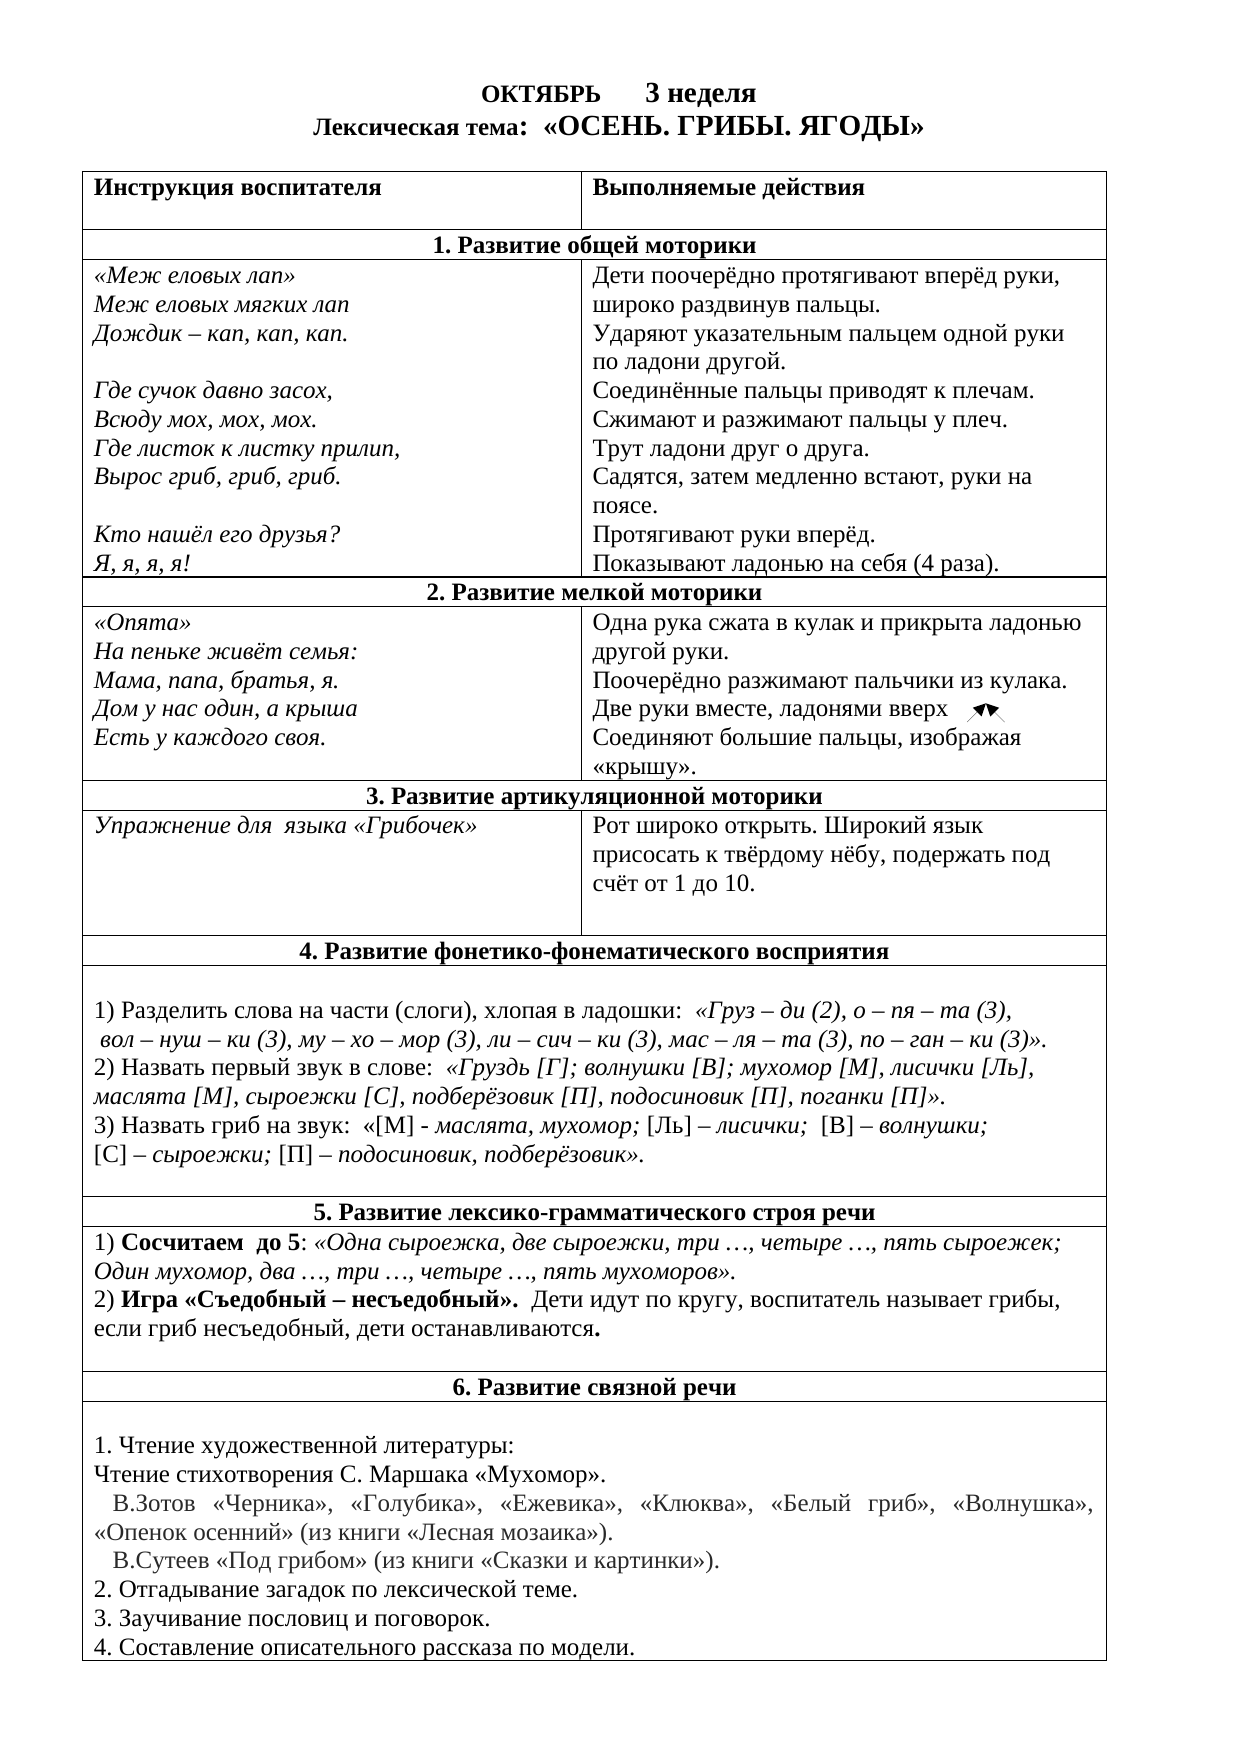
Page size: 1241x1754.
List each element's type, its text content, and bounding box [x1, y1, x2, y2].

table_cell Дети поочерёдно протягивают вперёд руки, широко раздвинув пальцы. Ударяют указательным пальцем одной руки по ладони другой. Соединённые пальцы приводят к плечам. Сжимают и разжимают пальцы у плеч. Трут ладони друг о друга. Садятся, затем медленно встают, руки на поясе. Протягивают руки вперёд. Показывают ладонью на себя (4 раза). [582, 260, 1106, 576]
text ОКТЯБРЬ 3 неделя [94, 75, 1144, 108]
table_cell 1) Разделить слова на части (слоги), хлопая в ладошки: «Груз – ди (2), о – пя – та (3), вол – нуш – ки (3), му – хо – мор (3), ли – сич – ки (3), мас – ля – та (3), по – ган – ки (3)». 2) Назвать первый звук в слове: «Груздь [Г]; волнушки [В]; мухомор [М], лисички [Ль], маслята [М], сыроежки [С], подберёзовик [П], подосиновик [П], поганки [П]». 3) Назвать гриб на звук: «[М] - маслята, мухомор; [Ль] – лисички; [В] – волнушки; [С] – сыроежки; [П] – подосиновик, подберёзовик». [83, 966, 1106, 1196]
table_cell 4. Развитие фонетико-фонематического восприятия [83, 936, 1106, 965]
table_cell 5. Развитие лексико-грамматического строя речи [83, 1197, 1106, 1226]
table_cell 1. Развитие общей моторики [83, 230, 1106, 259]
table_cell 1. Чтение художественной литературы: Чтение стихотворения С. Маршака «Мухомор». В.Зотов «Черника», «Голубика», «Ежевика», «Клюква», «Белый гриб», «Волнушка», «Опенок осенний» (из книги «Лесная мозаика»). В.Сутеев «Под грибом» (из книги «Сказки и картинки»). 2. Отгадывание загадок по лексической теме. 3. Заучивание пословиц и поговорок. 4. Составление описательного рассказа по модели. [83, 1402, 1106, 1660]
table_cell Упражнение для языка «Грибочек» [83, 811, 581, 935]
table_cell 1) Сосчитаем до 5: «Одна сыроежка, две сыроежки, три …, четыре …, пять сыроежек; Один мухомор, два …, три …, четыре …, пять мухоморов». 2) Игра «Съедобный – несъедобный». Дети идут по кругу, воспитатель называет грибы, если гриб несъедобный, дети останавливаются. [83, 1227, 1106, 1371]
table_cell Рот широко открыть. Широкий язык присосать к твёрдому нёбу, подержать под счёт от 1 до 10. [582, 811, 1106, 935]
table_cell 3. Развитие артикуляционной моторики [83, 781, 1106, 809]
table_cell Одна рука сжата в кулак и прикрыта ладонью другой руки. Поочерёдно разжимают пальчики из кулака. Две руки вместе, ладонями вверх Соединяют большие пальцы, изображая «крышу». [582, 607, 1106, 780]
table_cell 6. Развитие связной речи [83, 1372, 1106, 1401]
table_header Выполняемые действия [582, 172, 1106, 229]
table_header Инструкция воспитателя [83, 172, 581, 229]
table_cell «Меж еловых лап» Меж еловых мягких лап Дождик – кап, кап, кап. Где сучок давно засох, Всюду мох, мох, мох. Где листок к листку прилип, Вырос гриб, гриб, гриб. Кто нашёл его друзья? Я, я, я, я! [83, 260, 581, 576]
table_cell «Опята» На пеньке живёт семья: Мама, папа, братья, я. Дом у нас один, а крыша Есть у каждого своя. [83, 607, 581, 780]
table_cell 2. Развитие мелкой моторики [83, 578, 1106, 606]
text Лексическая тема: «ОСЕНЬ. ГРИБЫ. ЯГОДЫ» [94, 108, 1144, 142]
